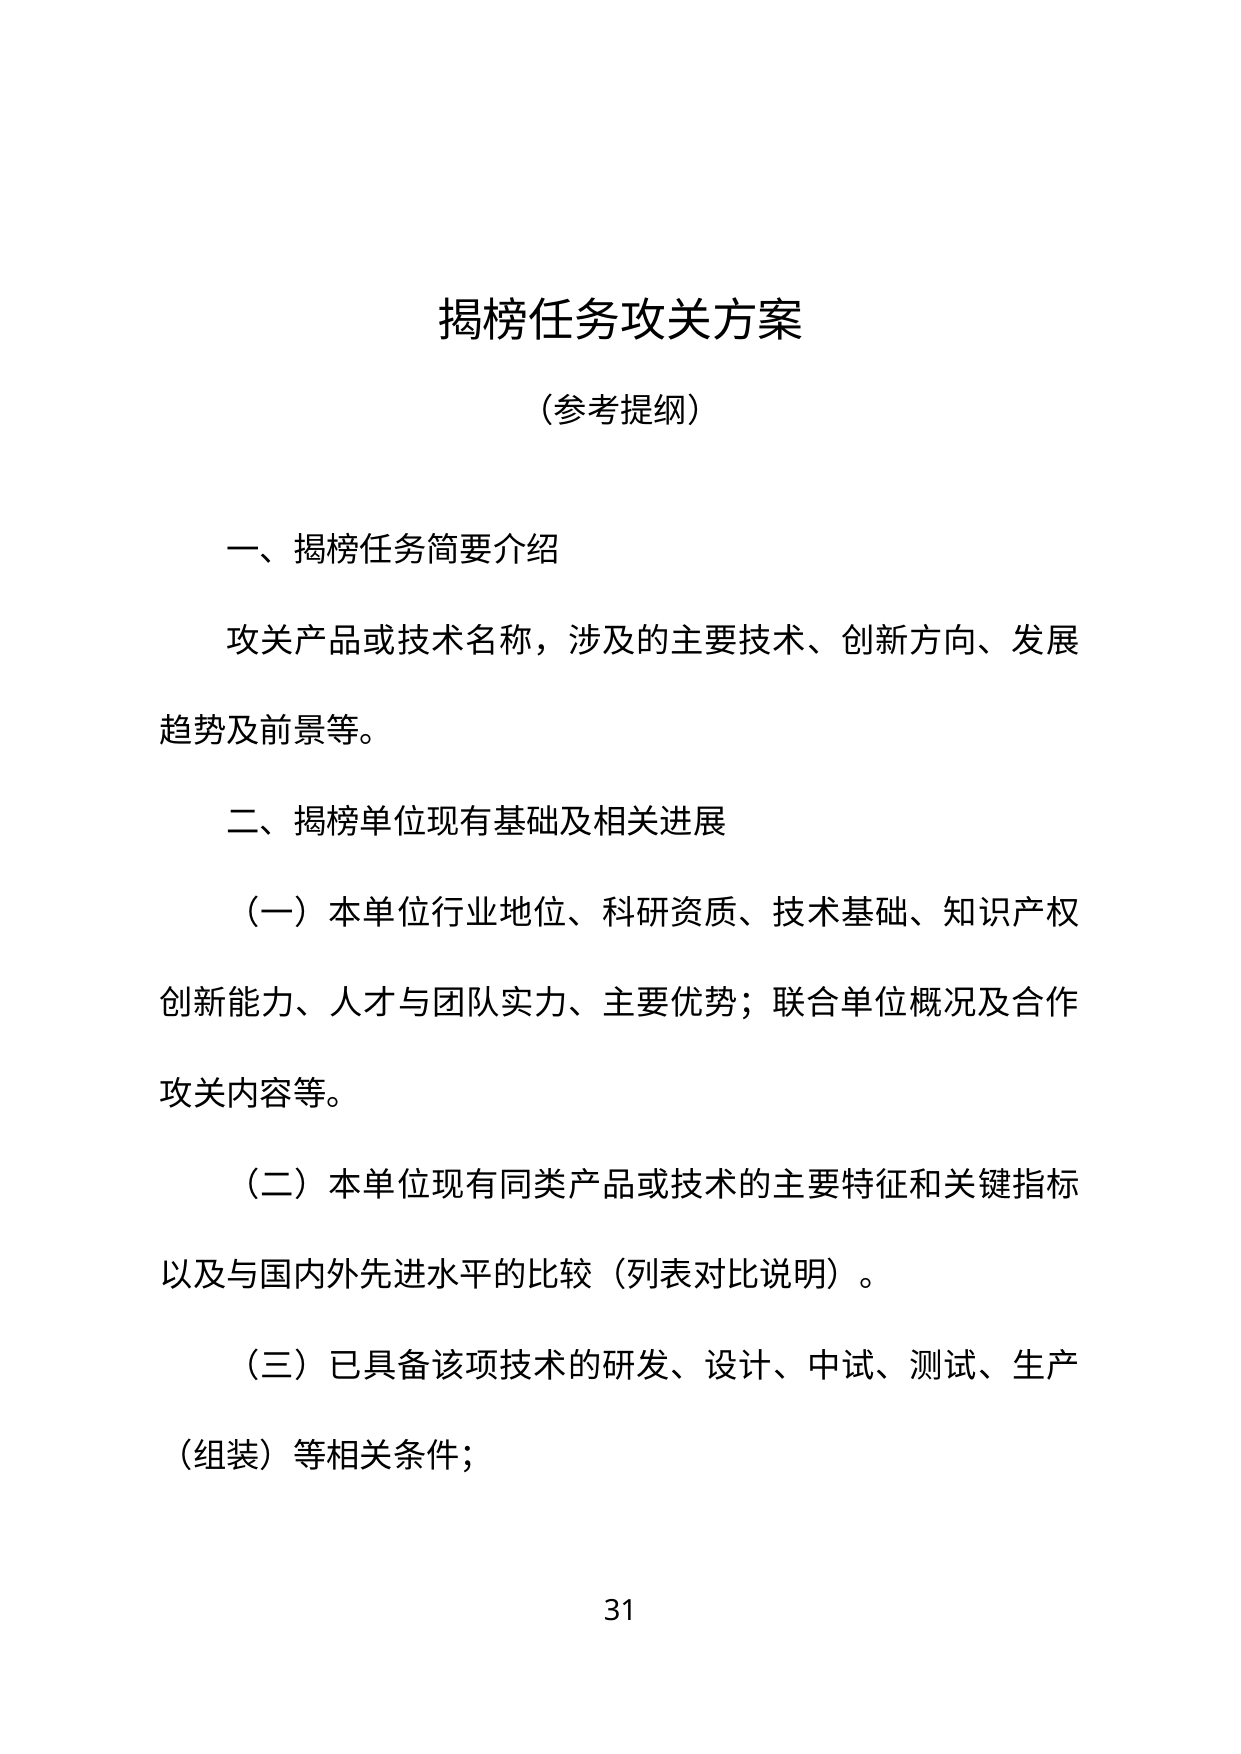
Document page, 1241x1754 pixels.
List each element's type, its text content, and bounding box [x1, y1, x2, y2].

text （一）本单位行业地位、科研资质、技术基础、知识产权、创新能力、人才与团队实力、主要优势；联合单位概况及合作攻关内容等。 [159, 864, 1081, 1136]
text 攻关产品或技术名称，涉及的主要技术、创新方向、发展趋势及前景等。 [159, 592, 1081, 774]
text 一、揭榜任务简要介绍 [159, 502, 1081, 592]
text 揭榜任务攻关方案 [159, 272, 1081, 362]
text （三）已具备该项技术的研发、设计、中试、测试、生产（组装）等相关条件； [159, 1317, 1081, 1499]
text （二）本单位现有同类产品或技术的主要特征和关键指标，以及与国内外先进水平的比较（列表对比说明）。 [159, 1136, 1081, 1317]
text （参考提纲） [159, 362, 1081, 453]
text 二、揭榜单位现有基础及相关进展 [159, 774, 1081, 864]
